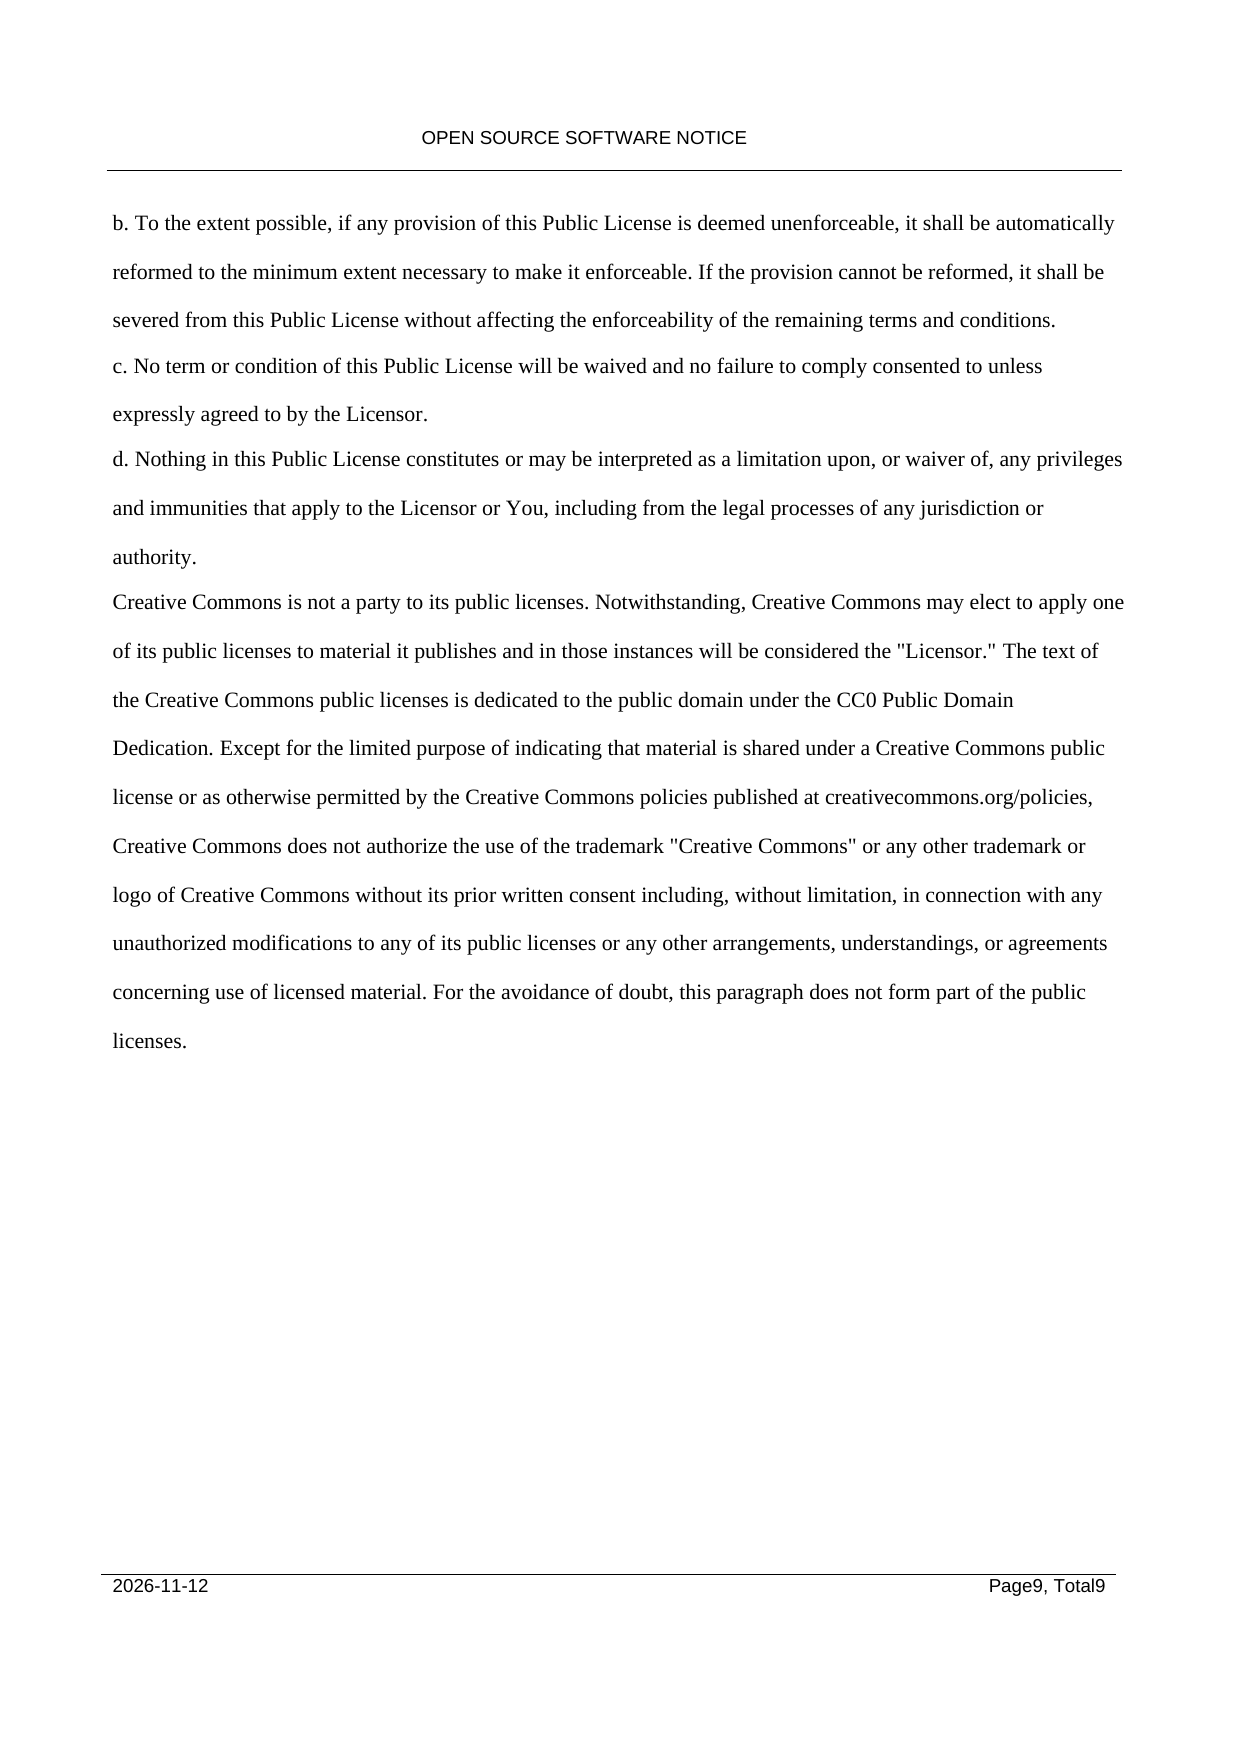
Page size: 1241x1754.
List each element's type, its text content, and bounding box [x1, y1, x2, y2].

text Creative Commons is not a party to its public licenses. Notwithstanding, Creative Commons may elect to apply one of its public licenses to material it publishes and in those instances will be considered the "Licensor." The text of the Creative Commons public licenses is dedicated to the public domain under the CC0 Public Domain Dedication. Except for the limited purpose of indicating that material is shared under a Creative Commons public license or as otherwise permitted by the Creative Commons policies published at creativecommons.org/policies, Creative Commons does not authorize the use of the trademark "Creative Commons" or any other trademark or logo of Creative Commons without its prior written consent including, without limitation, in connection with any unauthorized modifications to any of its public licenses or any other arrangements, understandings, or agreements concerning use of licensed material. For the avoidance of doubt, this paragraph does not form part of the public licenses. [112, 585, 1128, 1057]
text d. Nothing in this Public License constitutes or may be interpreted as a limitation upon, or waiver of, any privileges and immunities that apply to the Licensor or You, including from the legal processes of any jurisdiction or authority. [112, 443, 1128, 573]
text b. To the extent possible, if any provision of this Public License is deemed unenforceable, it shall be automatically reformed to the minimum extent necessary to make it enforceable. If the provision cannot be reformed, it shall be severed from this Public License without affecting the enforceability of the remaining terms and conditions. [112, 206, 1128, 336]
text c. No term or condition of this Public License will be waived and no failure to comply consented to unless expressly agreed to by the Licensor. [112, 349, 1128, 430]
